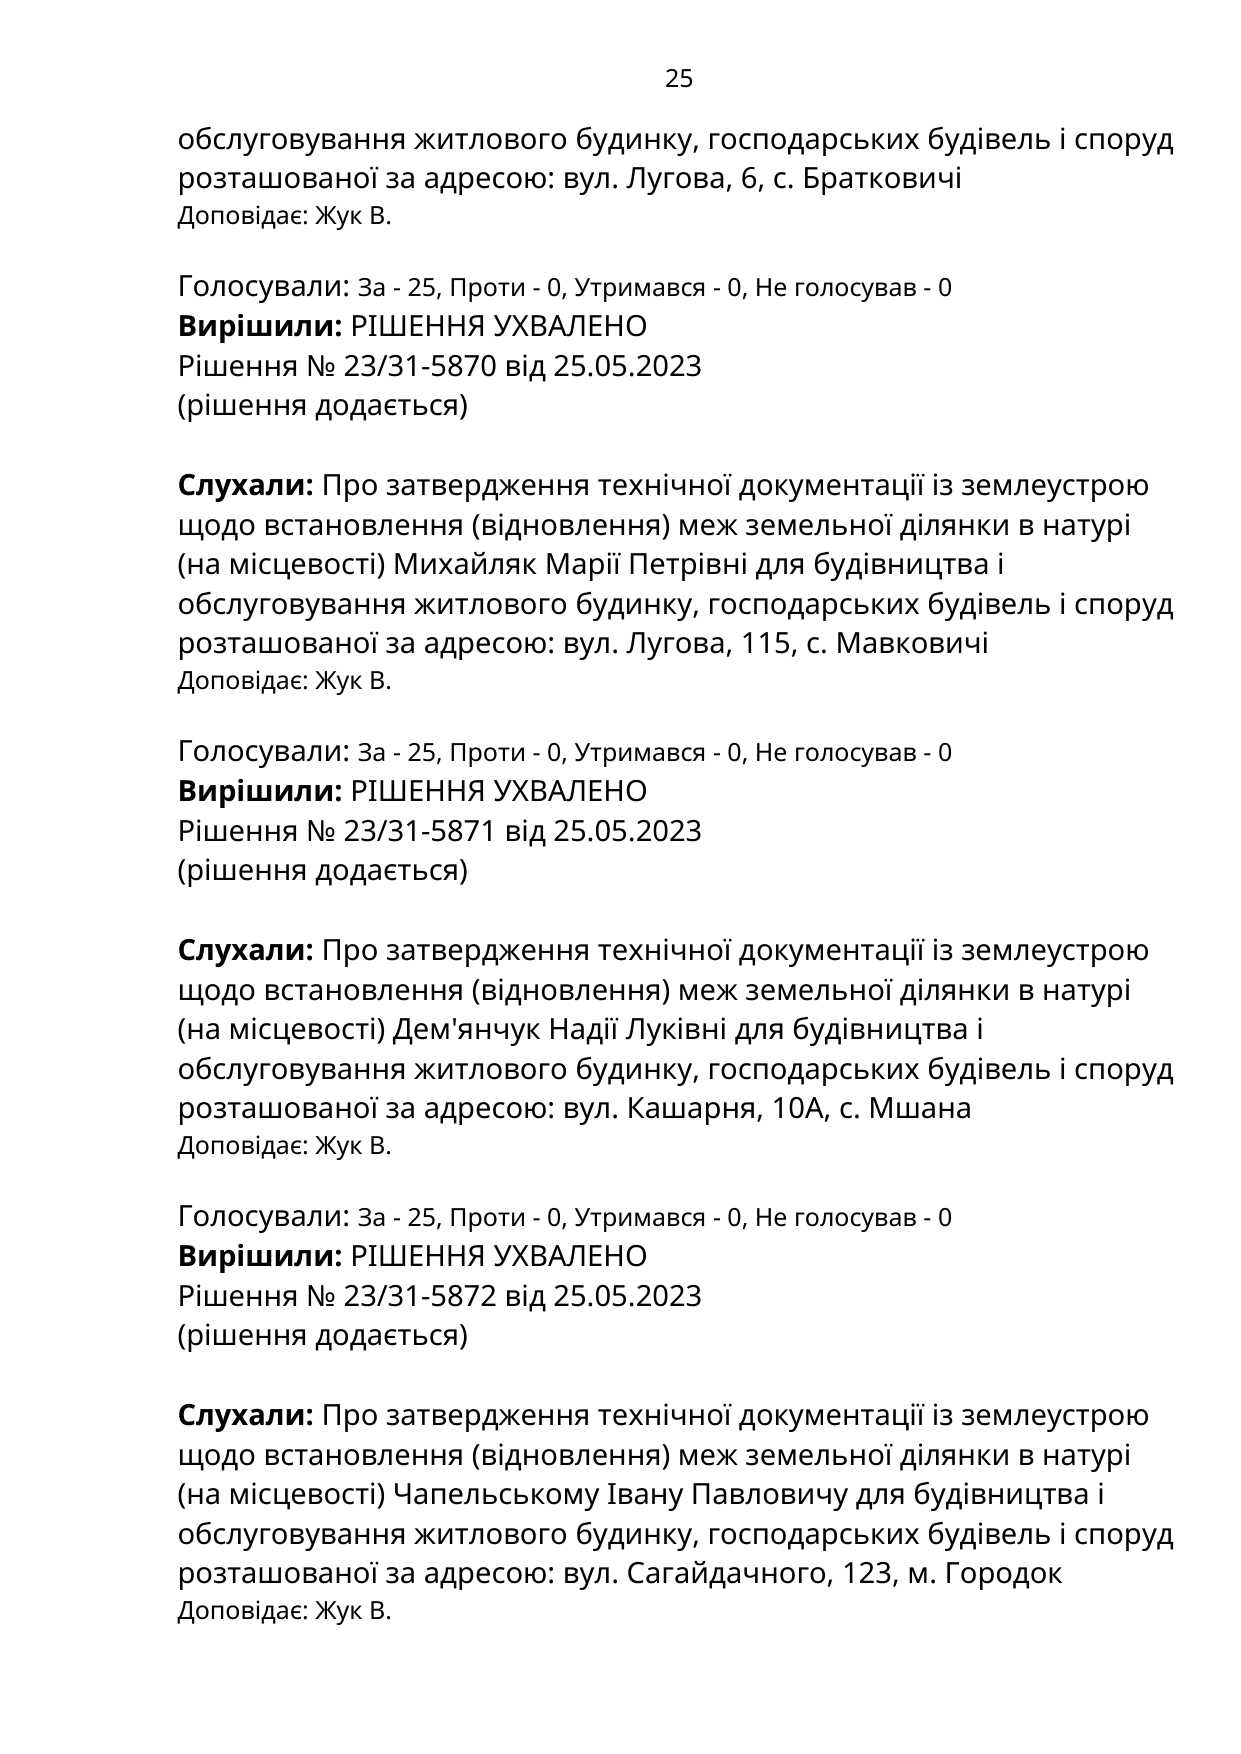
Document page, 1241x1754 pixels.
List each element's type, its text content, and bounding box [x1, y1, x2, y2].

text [177, 118, 1181, 197]
text Вирішили: РІШЕННЯ УХВАЛЕНО [177, 770, 1181, 810]
text Доповідає: Жук В. [177, 197, 1181, 232]
text Слухали: Про затвердження технічної документації із землеустрою щодо встановлення (відновлення) меж земельної ділянки в натурі (на місцевості) Дем'янчук Надії Луківні для будівництва і обслуговування житлового будинку, господарських будівель і споруд розташованої за адресою: вул. Кашарня, 10А, с. Мшана [177, 929, 1181, 1127]
text Рішення № 23/31-5870 від 25.05.2023 [177, 345, 1181, 385]
text Доповідає: Жук В. [177, 1592, 1181, 1627]
text (рішення додається) [177, 385, 1181, 424]
text Вирішили: РІШЕННЯ УХВАЛЕНО [177, 1235, 1181, 1275]
text Голосували: За - 25, Проти - 0, Утримався - 0, Не голосував - 0 [177, 731, 1181, 770]
text Доповідає: Жук В. [177, 662, 1181, 697]
text Голосували: За - 25, Проти - 0, Утримався - 0, Не голосував - 0 [177, 1196, 1181, 1235]
text (рішення додається) [177, 1315, 1181, 1354]
text Голосували: За - 25, Проти - 0, Утримався - 0, Не голосував - 0 [177, 266, 1181, 305]
text Слухали: Про затвердження технічної документації із землеустрою щодо встановлення (відновлення) меж земельної ділянки в натурі (на місцевості) Чапельському Івану Павловичу для будівництва і обслуговування житлового будинку, господарських будівель і споруд розташованої за адресою: вул. Сагайдачного, 123, м. Городок [177, 1394, 1181, 1592]
text Рішення № 23/31-5871 від 25.05.2023 [177, 810, 1181, 850]
text Слухали: Про затвердження технічної документації із землеустрою щодо встановлення (відновлення) меж земельної ділянки в натурі (на місцевості) Михайляк Марії Петрівні для будівництва і обслуговування житлового будинку, господарських будівель і споруд розташованої за адресою: вул. Лугова, 115, с. Мавковичі [177, 464, 1181, 662]
text Доповідає: Жук В. [177, 1127, 1181, 1162]
text Вирішили: РІШЕННЯ УХВАЛЕНО [177, 305, 1181, 345]
text Рішення № 23/31-5872 від 25.05.2023 [177, 1275, 1181, 1315]
text (рішення додається) [177, 850, 1181, 889]
